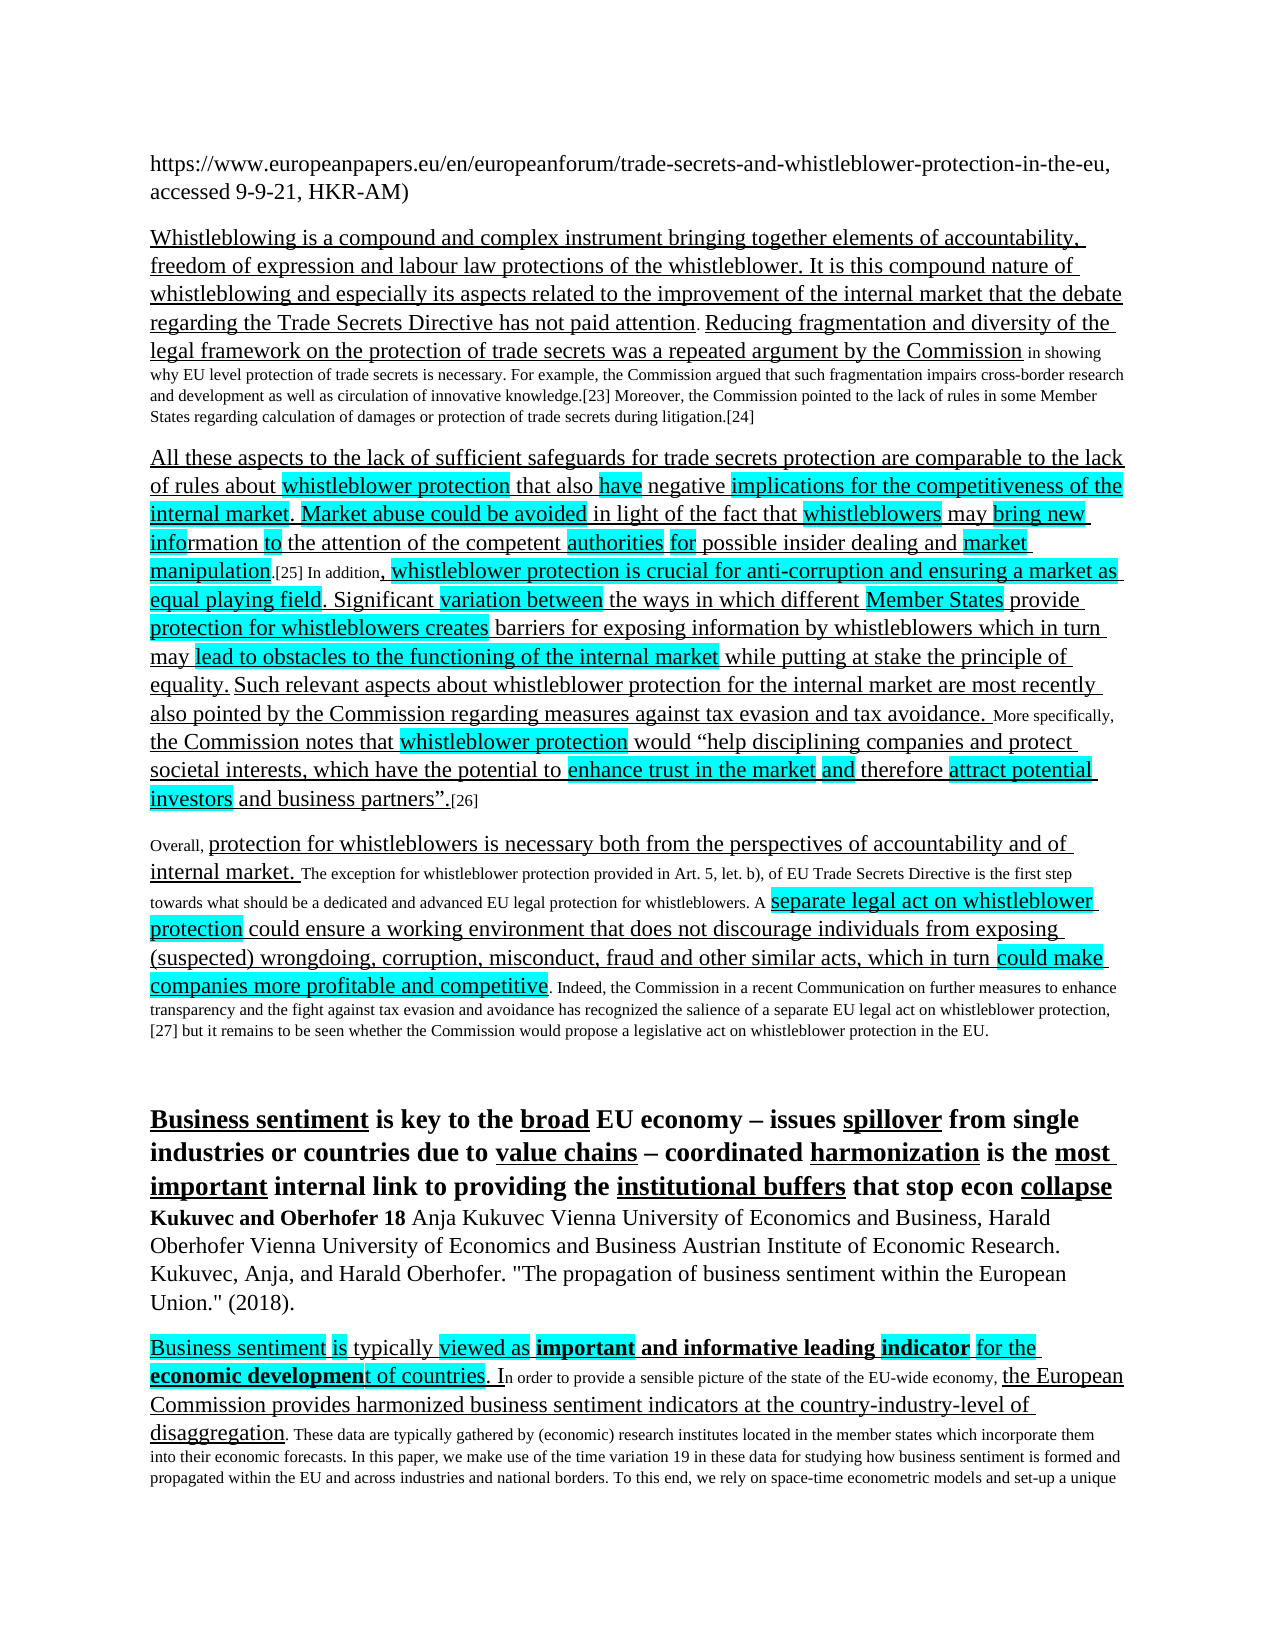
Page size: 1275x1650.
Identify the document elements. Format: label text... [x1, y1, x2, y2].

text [150, 150, 1125, 205]
text Whistleblowing is a compound and complex instrument bringing together elements of accountability, freedom of expression and labour law protections of the whistleblower. It is this compound nature of whistleblowing and especially its aspects related to the improvement of the internal market that the debate regarding the Trade Secrets Directive has not paid attention. Reducing fragmentation and diversity of the legal framework on the protection of trade secrets was a repeated argument by the Commission in showing why EU level protection of trade secrets is necessary. For example, the Commission argued that such fragmentation impairs cross-border research and development as well as circulation of innovative knowledge.[23] Moreover, the Commission pointed to the lack of rules in some Member States regarding calculation of damages or protection of trade secrets during litigation.[24] [150, 223, 1125, 426]
subtitle Business sentiment is key to the broad EU economy – issues spillover from single industries or countries due to value chains – coordinated harmonization is the most important internal link to providing the institutional buffers that stop econ collapse [150, 1103, 1125, 1201]
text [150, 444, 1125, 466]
text Overall, protection for whistleblowers is necessary both from the perspectives of accountability and of internal market. The exception for whistleblower protection provided in Art. 5, let. b), of EU Trade Secrets Directive is the first step towards what should be a dedicated and advanced EU legal protection for whistleblowers. A separate legal act on whistleblower protection could ensure a working environment that does not discourage individuals from exposing (suspected) wrongdoing, corruption, misconduct, fraud and other similar acts, which in turn could make companies more profitable and competitive. Indeed, the Commission in a recent Communication on further measures to enhance transparency and the fight against tax evasion and avoidance has recognized the salience of a separate EU legal act on whistleblower protection,[27] but it remains to be seen whether the Commission would propose a legislative act on whistleblower protection in the EU. [150, 830, 1125, 1040]
text All these aspects to the lack of sufficient safeguards for trade secrets protection are comparable to the lack of rules about whistleblower protection that also have negative implications for the competitiveness of the internal market. Market abuse could be avoided in light of the fact that whistleblowers may bring new information to the attention of the competent authorities for possible insider dealing and market manipulation.[25] In addition, whistleblower protection is crucial for anti-corruption and ensuring a market as equal playing field. Significant variation between the ways in which different Member States provide protection for whistleblowers creates barriers for exposing information by whistleblowers which in turn may lead to obstacles to the functioning of the internal market while putting at stake the principle of equality. Such relevant aspects about whistleblower protection for the internal market are most recently also pointed by the Commission regarding measures against tax evasion and tax avoidance. More specifically, the Commission notes that whistleblower protection would “help disciplining companies and protect societal interests, which have the potential to enhance trust in the market and therefore attract potential investors and business partners”.[26] [150, 468, 1125, 811]
text Kukuvec and Oberhofer 18 Anja Kukuvec Vienna University of Economics and Business, Harald Oberhofer Vienna University of Economics and Business Austrian Institute of Economic Research. Kukuvec, Anja, and Harald Oberhofer. "The propagation of business sentiment within the European Union." (2018). [150, 1204, 1125, 1315]
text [150, 1334, 1125, 1487]
